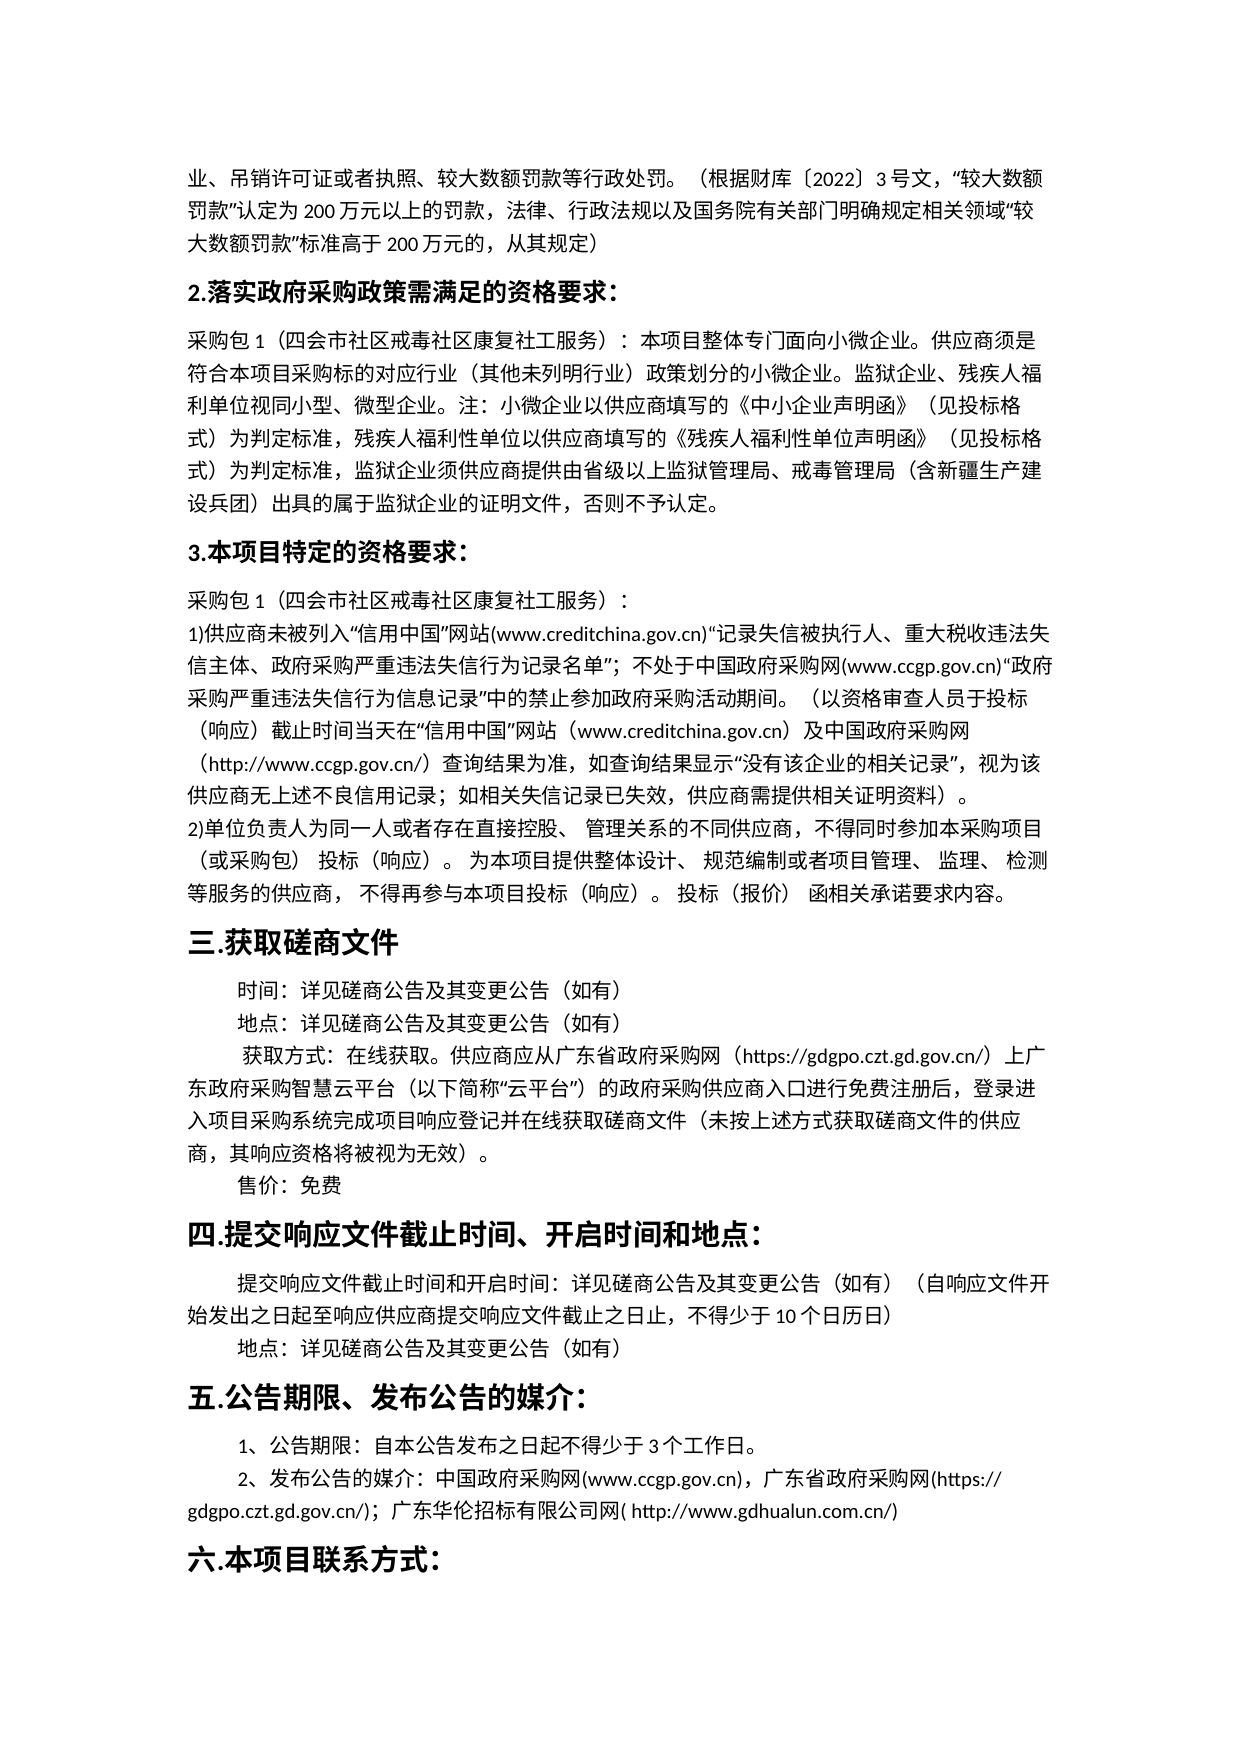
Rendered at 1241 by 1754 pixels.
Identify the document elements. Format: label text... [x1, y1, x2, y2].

text 四.提交响应文件截止时间、开启时间和地点： [187, 1202, 1053, 1267]
text 地点：详见磋商公告及其变更公告（如有） [187, 1007, 1053, 1039]
text 售价：免费 [187, 1169, 1053, 1202]
text 2、发布公告的媒介：中国政府采购网(www.ccgp.gov.cn)，广东省政府采购网(https://gdgpo.czt.gd.gov.cn/)；广东华伦招标有限公司网( http://www.gdhualun.com.cn/) [187, 1462, 1053, 1527]
text 采购包1（四会市社区戒毒社区康复社工服务）：本项目整体专门面向小微企业。供应商须是符合本项目采购标的对应行业（其他未列明行业）政策划分的小微企业。监狱企业、残疾人福利单位视同小型、微型企业。注：小微企业以供应商填写的《中小企业声明函》（见投标格式）为判定标准，残疾人福利性单位以供应商填写的《残疾人福利性单位声明函》（见投标格式）为判定标准，监狱企业须供应商提供由省级以上监狱管理局、戒毒管理局（含新疆生产建设兵团）出具的属于监狱企业的证明文件，否则不予认定。 [187, 324, 1053, 519]
text 地点：详见磋商公告及其变更公告（如有） [187, 1332, 1053, 1364]
text 提交响应文件截止时间和开启时间：详见磋商公告及其变更公告（如有）（自响应文件开始发出之日起至响应供应商提交响应文件截止之日止，不得少于10个日历日） [187, 1267, 1053, 1332]
text 2)单位负责人为同一人或者存在直接控股、 管理关系的不同供应商，不得同时参加本采购项目（或采购包） 投标（响应）。 为本项目提供整体设计、 规范编制或者项目管理、 监理、 检测等服务的供应商， 不得再参与本项目投标（响应）。 投标（报价） 函相关承诺要求内容。 [187, 812, 1053, 909]
text 1)供应商未被列入“信用中国”网站(www.creditchina.gov.cn)“记录失信被执行人、重大税收违法失信主体、政府采购严重违法失信行为记录名单”；不处于中国政府采购网(www.ccgp.gov.cn)“政府采购严重违法失信行为信息记录”中的禁止参加政府采购活动期间。（以资格审查人员于投标（响应）截止时间当天在“信用中国”网站（www.creditchina.gov.cn）及中国政府采购网（http://www.ccgp.gov.cn/）查询结果为准，如查询结果显示“没有该企业的相关记录”，视为该供应商无上述不良信用记录；如相关失信记录已失效，供应商需提供相关证明资料）。 [187, 617, 1053, 812]
text 采购包1（四会市社区戒毒社区康复社工服务）： [187, 584, 1053, 617]
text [187, 162, 1053, 259]
text 三.获取磋商文件 [187, 909, 1053, 974]
text 获取方式：在线获取。供应商应从广东省政府采购网（https://gdgpo.czt.gd.gov.cn/）上广东政府采购智慧云平台（以下简称“云平台”）的政府采购供应商入口进行免费注册后，登录进入项目采购系统完成项目响应登记并在线获取磋商文件（未按上述方式获取磋商文件的供应商，其响应资格将被视为无效）。 [187, 1039, 1053, 1169]
text 3.本项目特定的资格要求： [187, 519, 1053, 584]
text 五.公告期限、发布公告的媒介： [187, 1364, 1053, 1429]
text 1、公告期限：自本公告发布之日起不得少于3个工作日。 [187, 1429, 1053, 1462]
text 2.落实政府采购政策需满足的资格要求： [187, 259, 1053, 324]
text 时间：详见磋商公告及其变更公告（如有） [187, 974, 1053, 1007]
text 六.本项目联系方式： [187, 1527, 1053, 1592]
